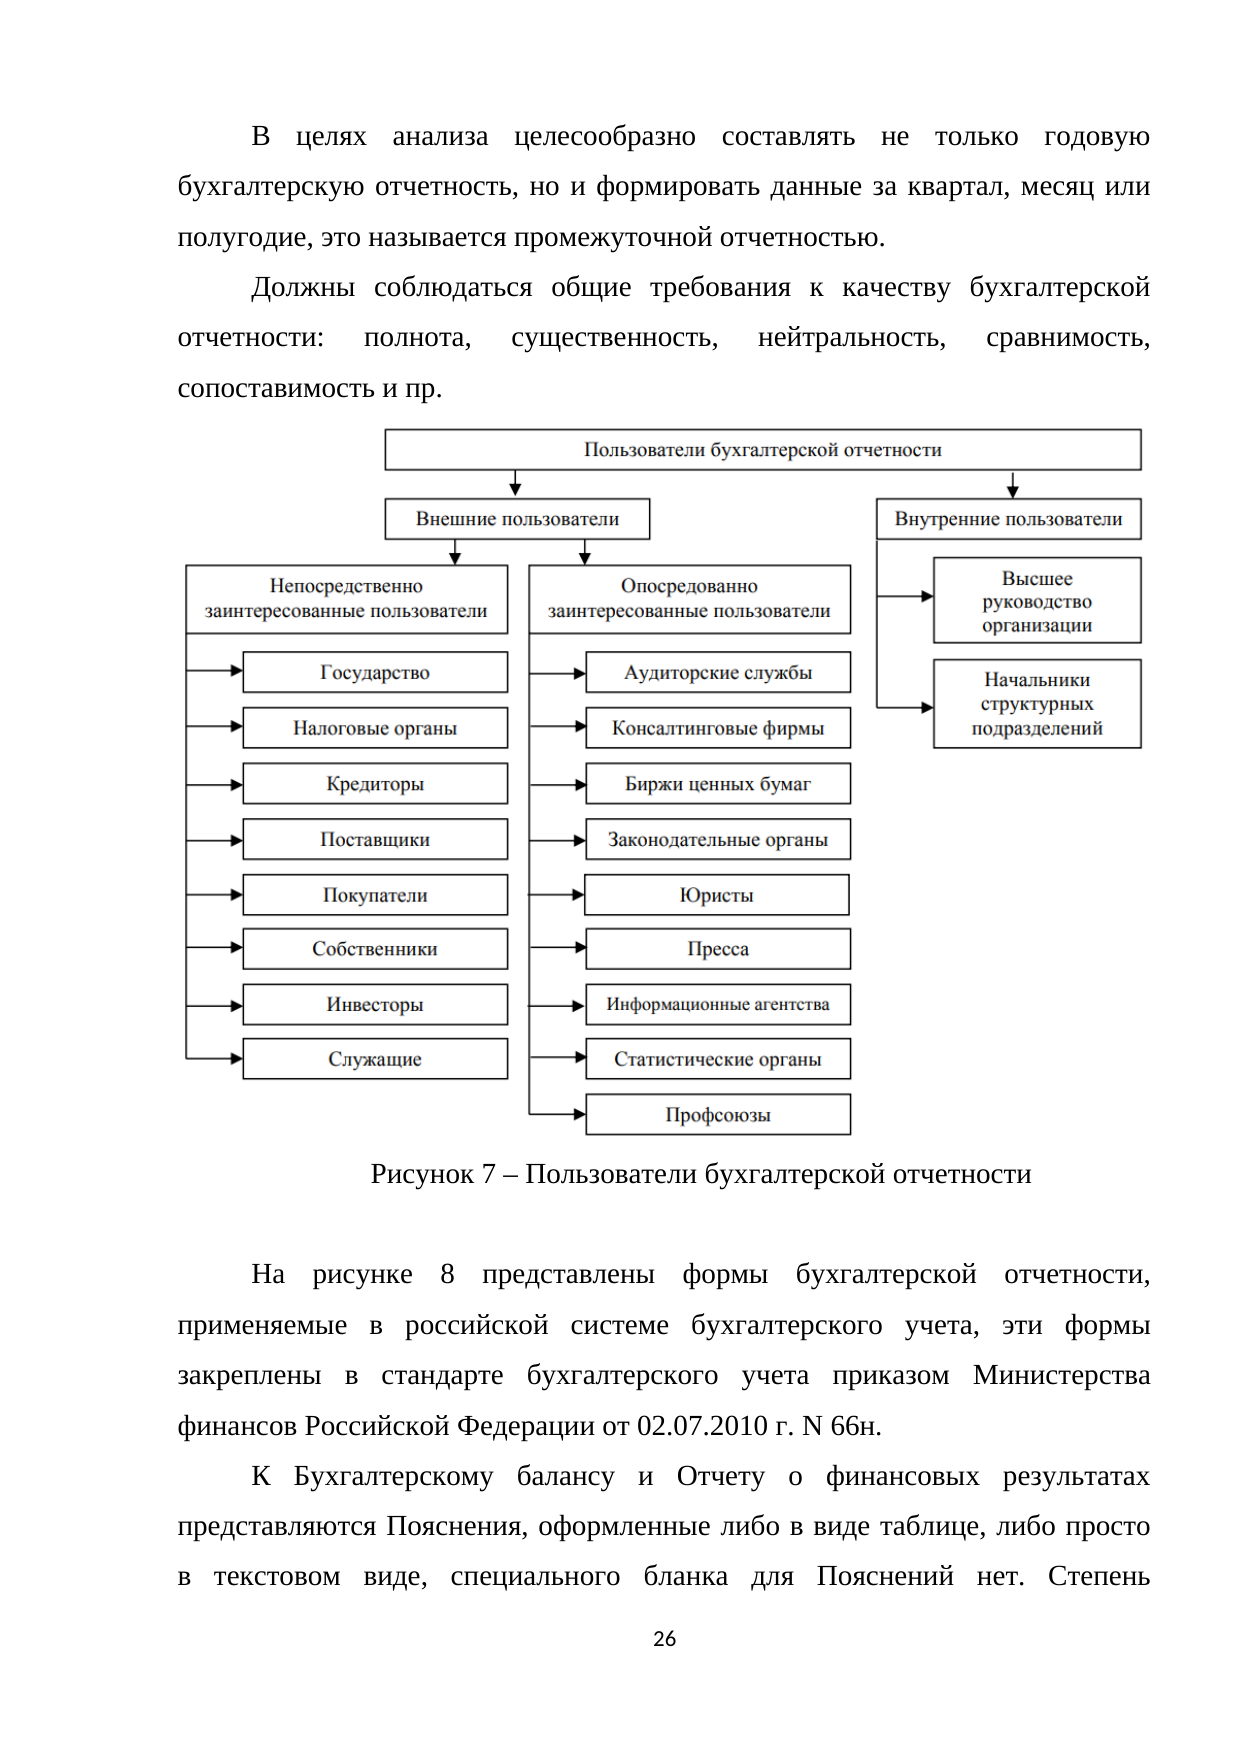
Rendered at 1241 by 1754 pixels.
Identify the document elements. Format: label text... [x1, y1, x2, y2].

text В целях анализа целесообразно составлять не только годовую бухгалтерскую отчетность, но и формировать данные за квартал, месяц или полугодие, это называется промежуточной отчетностью. [177, 118, 1152, 252]
text Должны соблюдаться общие требования к качеству бухгалтерской отчетности: полнота, существенность, нейтральность, сравнимость, сопоставимость и пр. [177, 269, 1152, 403]
text Рисунок 7 – Пользователи бухгалтерской отчетности [177, 1156, 1152, 1189]
text На рисунке 8 представлены формы бухгалтерской отчетности, применяемые в российской системе бухгалтерского учета, эти формы закреплены в стандарте бухгалтерского учета приказом Министерства финансов Российской Федерации от 02.07.2010 г. N 66н. [177, 1257, 1152, 1441]
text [177, 1458, 1152, 1592]
picture [177, 420, 1152, 1142]
